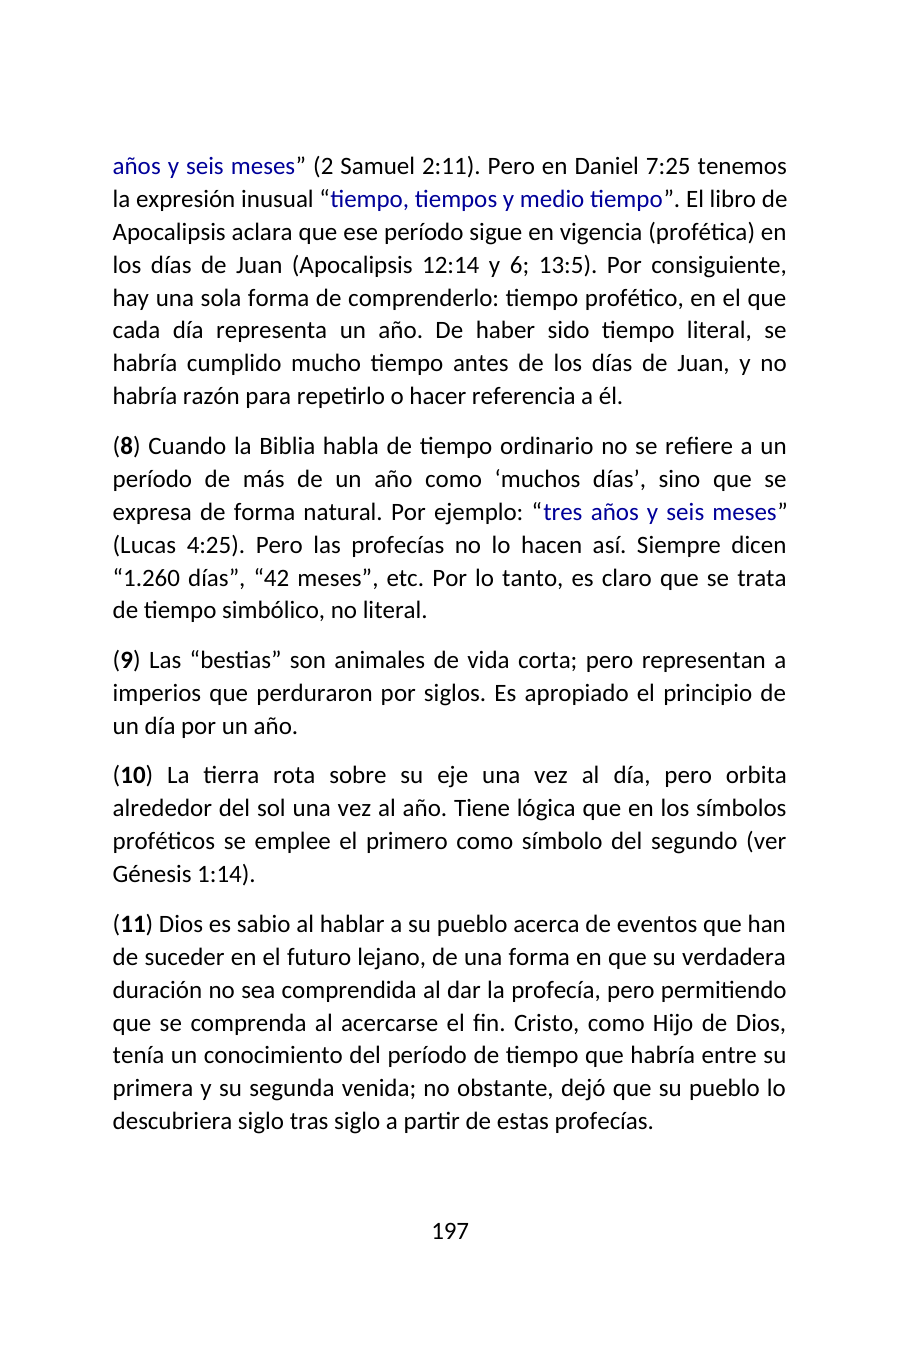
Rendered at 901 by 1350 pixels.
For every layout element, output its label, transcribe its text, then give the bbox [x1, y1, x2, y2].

text (10) La tierra rota sobre su eje una vez al día, pero orbita alrededor del sol una vez al año. Tiene lógica que en los símbolos proféticos se emplee el primero como símbolo del segundo (ver Génesis 1:14). [112, 759, 788, 889]
text (11) Dios es sabio al hablar a su pueblo acerca de eventos que han de suceder en el futuro lejano, de una forma en que su verdadera duración no sea comprendida al dar la profecía, pero permitiendo que se comprenda al acercarse el fin. Cristo, como Hijo de Dios, tenía un conocimiento del período de tiempo que habría entre su primera y su segunda venida; no obstante, dejó que su pueblo lo descubriera siglo tras siglo a partir de estas profecías. [112, 908, 788, 1136]
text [112, 150, 788, 411]
text (8) Cuando la Biblia habla de tiempo ordinario no se refiere a un período de más de un año como ‘muchos días’, sino que se expresa de forma natural. Por ejemplo: “tres años y seis meses” (Lucas 4:25). Pero las profecías no lo hacen así. Siempre dicen “1.260 días”, “42 meses”, etc. Por lo tanto, es claro que se trata de tiempo simbólico, no literal. [112, 430, 788, 625]
text (9) Las “bestias” son animales de vida corta; pero representan a imperios que perduraron por siglos. Es apropiado el principio de un día por un año. [112, 644, 788, 741]
